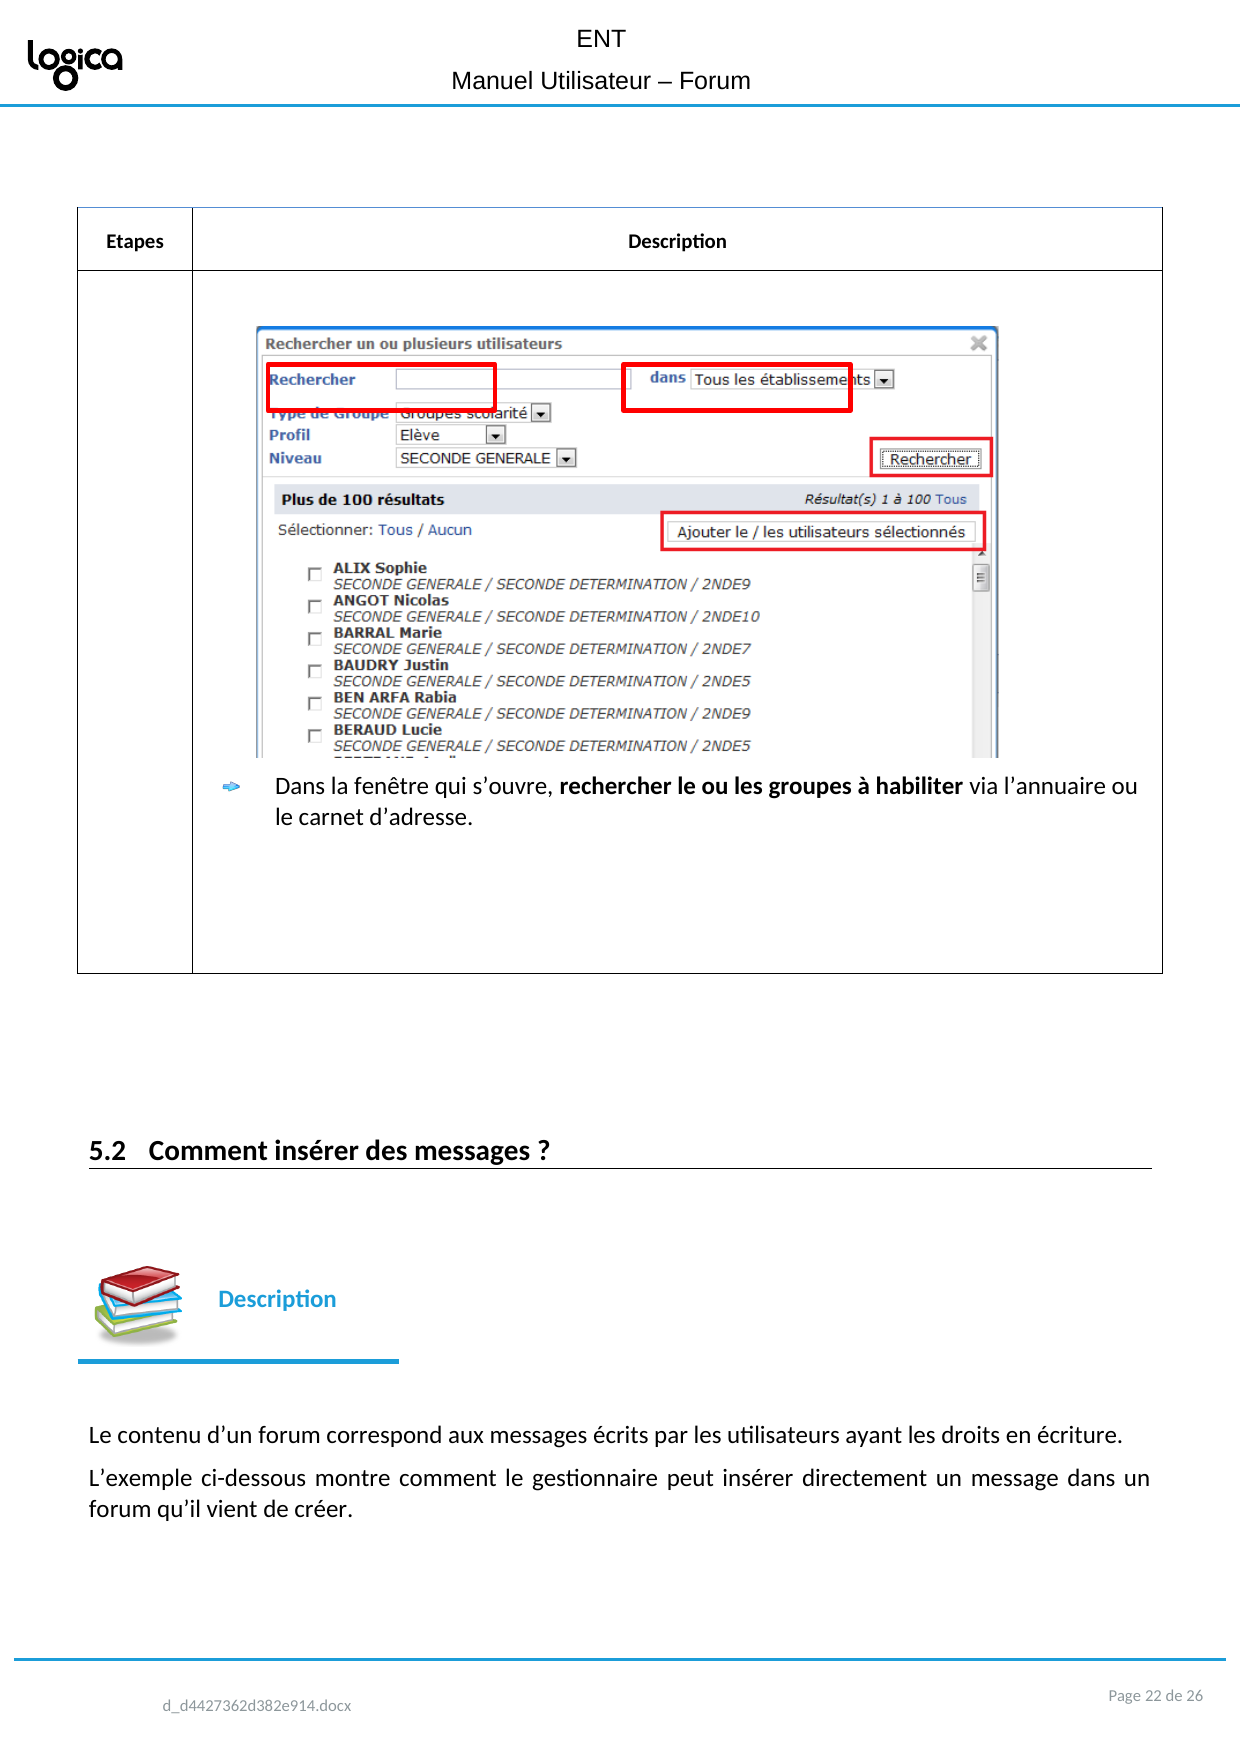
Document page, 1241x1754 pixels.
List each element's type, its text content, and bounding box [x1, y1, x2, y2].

table_header [78, 1237, 207, 1359]
picture [88, 1249, 187, 1347]
table_cell [78, 271, 192, 973]
table_header Etapes [78, 208, 192, 270]
text L’exemple ci-dessous montre comment le gestionnaire peut insérer directement un message dans un forum qu’il vient de créer. [89, 1462, 1152, 1523]
subtitle Comment insérer des messages ? [89, 1141, 1152, 1168]
table_header Description [207, 1237, 399, 1359]
text Le contenu d’un forum correspond aux messages écrits par les utilisateurs ayant les droits en écriture. [89, 1419, 1152, 1450]
table_header Description [193, 208, 1162, 270]
picture [256, 326, 999, 758]
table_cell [193, 271, 1162, 973]
picture [222, 778, 240, 795]
